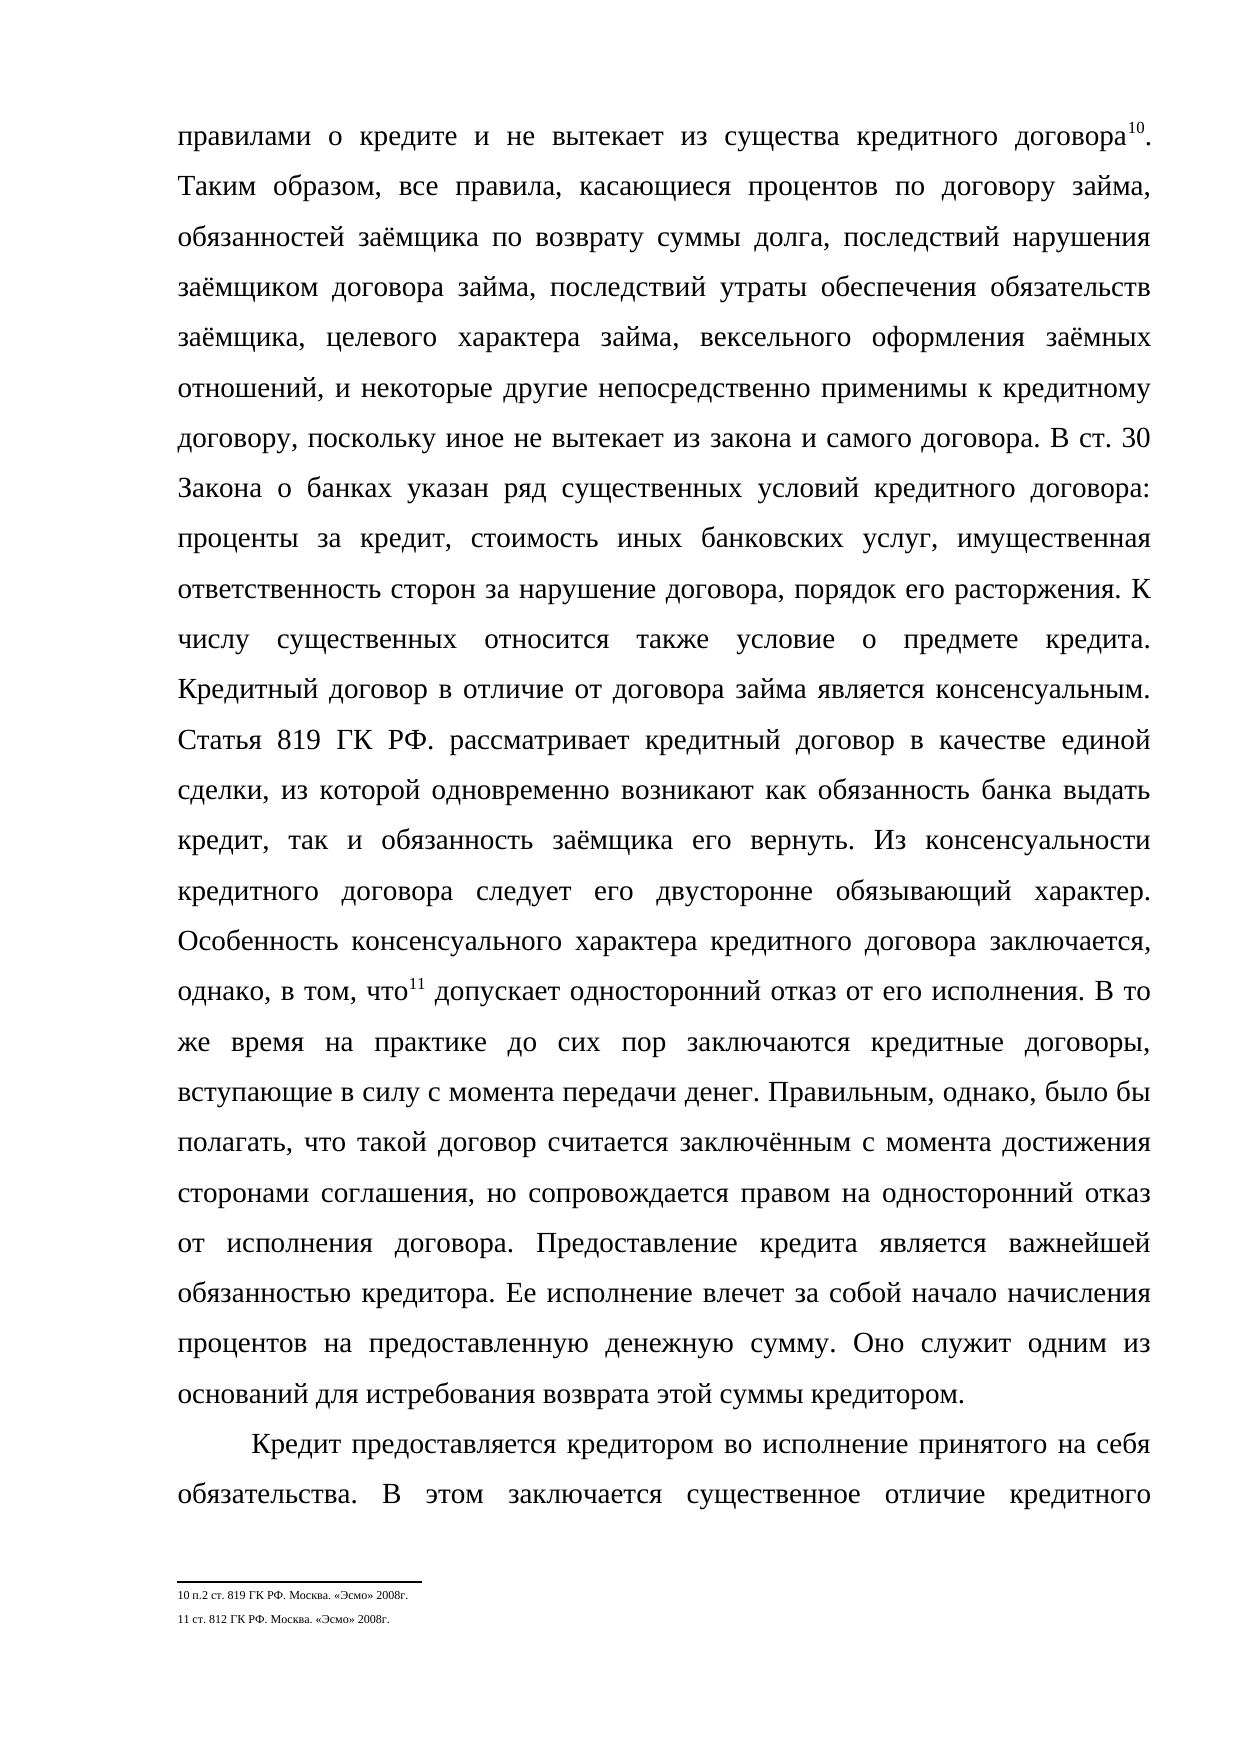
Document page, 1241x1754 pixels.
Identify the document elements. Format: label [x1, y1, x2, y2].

text [177, 118, 1152, 1409]
text [177, 1426, 1152, 1510]
